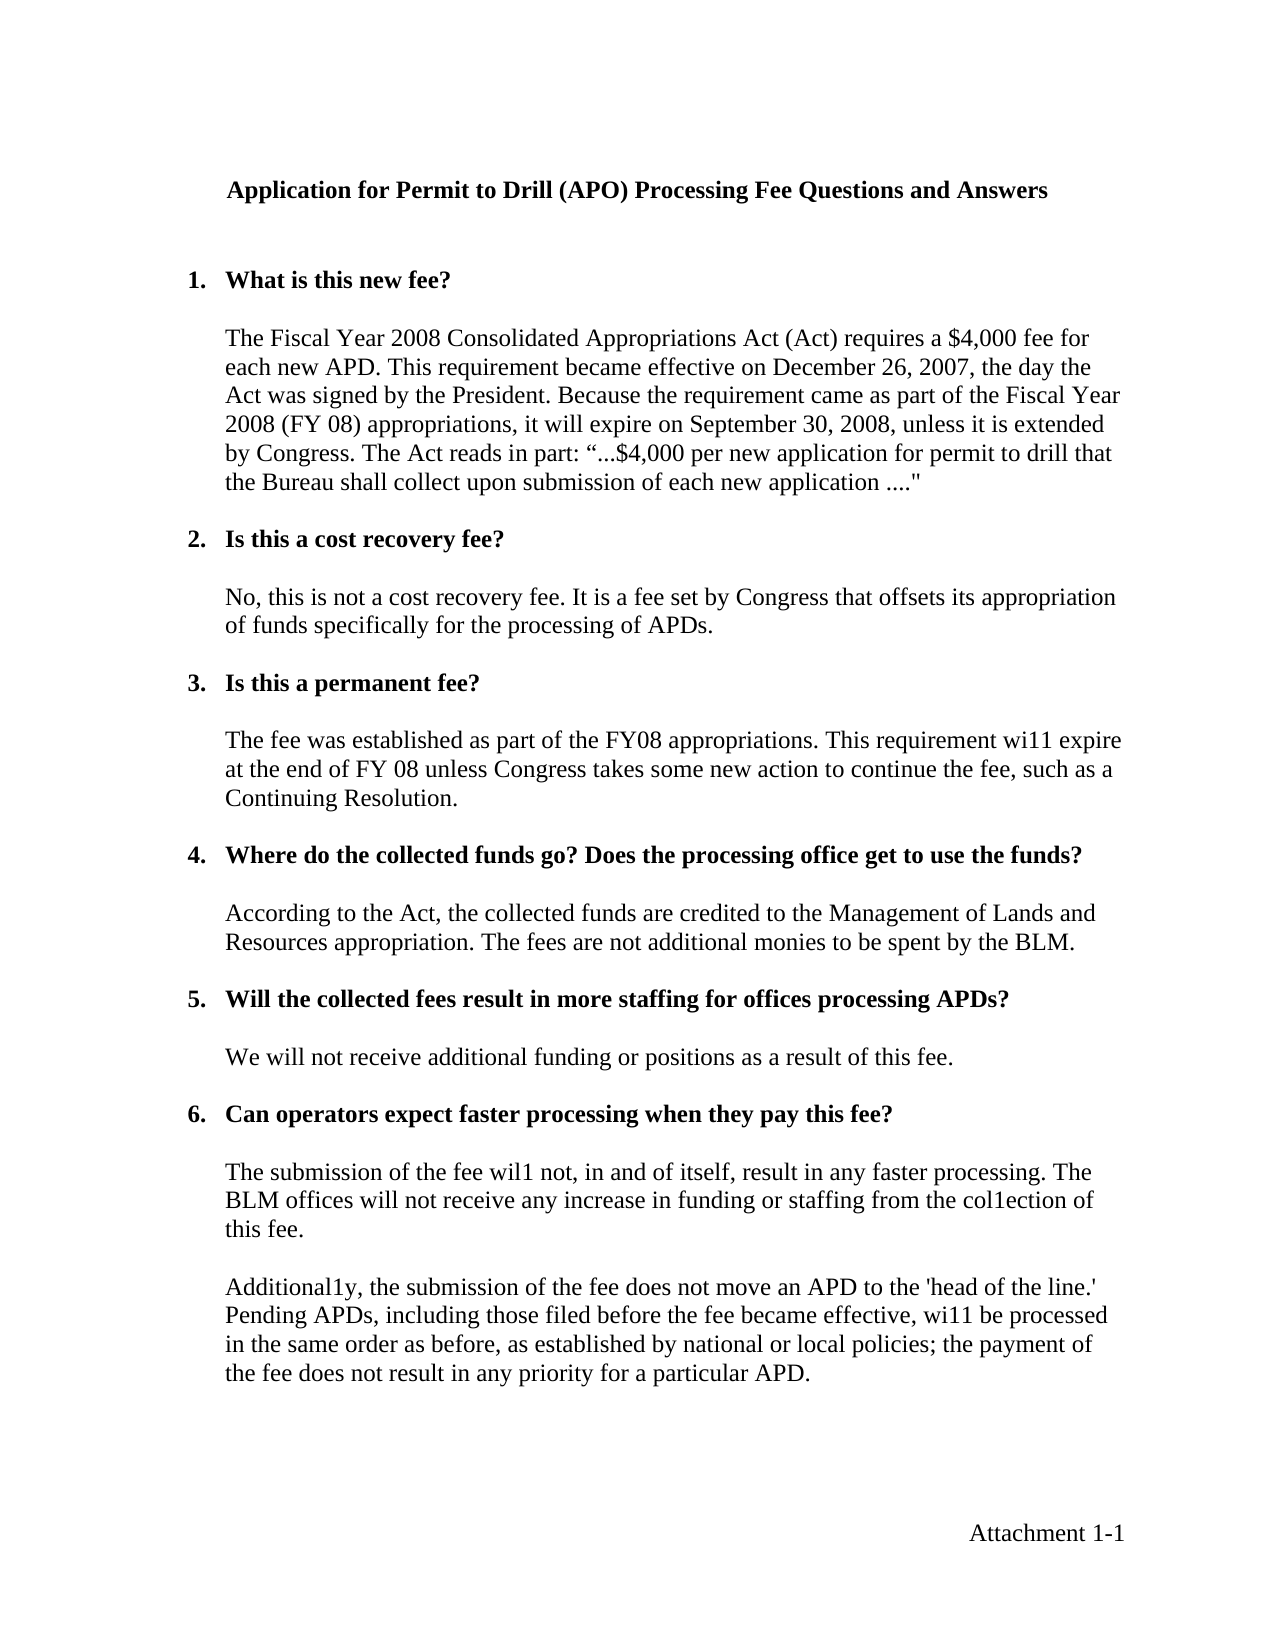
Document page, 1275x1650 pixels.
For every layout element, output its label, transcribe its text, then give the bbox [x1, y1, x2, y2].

list What is this new fee? [187, 266, 1125, 294]
list According to the Act, the collected funds are credited to the Management of Lands and Resources appropriation. The fees are not additional monies to be spent by the BLM. [225, 898, 1125, 956]
list Is this a permanent fee? [187, 668, 1125, 697]
list Can operators expect faster processing when they pay this fee? [187, 1099, 1125, 1128]
list We will not receive additional funding or positions as a result of this fee. [225, 1042, 1125, 1071]
text Additional1y, the submission of the fee does not move an APD to the 'head of the line.' Pending APDs, including those filed before the fee became effective, wi11 be processed in the same order as before, as established by national or local policies; the payment of the fee does not result in any priority for a particular APD. [225, 1272, 1125, 1387]
list Is this a cost recovery fee? [187, 524, 1125, 553]
list The fee was established as part of the FY08 appropriations. This requirement wi11 expire at the end of FY 08 unless Congress takes some new action to continue the fee, such as a Continuing Resolution. [225, 726, 1125, 812]
list Will the collected fees result in more staffing for offices processing APDs? [187, 984, 1125, 1013]
list No, this is not a cost recovery fee. It is a fee set by Congress that offsets its appropriation of funds specifically for the processing of APDs. [225, 582, 1125, 639]
list The Fiscal Year 2008 Consolidated Appropriations Act (Act) requires a $4,000 fee for each new APD. This requirement became effective on December 26, 2007, the day the Act was signed by the President. Because the requirement came as part of the Fiscal Year 2008 (FY 08) appropriations, it will expire on September 30, 2008, unless it is extended by Congress. The Act reads in part: “...$4,000 per new application for permit to drill that the Bureau shall collect upon submission of each new application ...." [225, 323, 1125, 496]
subtitle Application for Permit to Drill (APO) Processing Fee Questions and Answers [150, 175, 1125, 204]
list Where do the collected funds go? Does the processing office get to use the funds? [187, 841, 1125, 869]
text The submission of the fee wil1 not, in and of itself, result in any faster processing. The BLM offices will not receive any increase in funding or staffing from the col1ection of this fee. [225, 1157, 1125, 1243]
